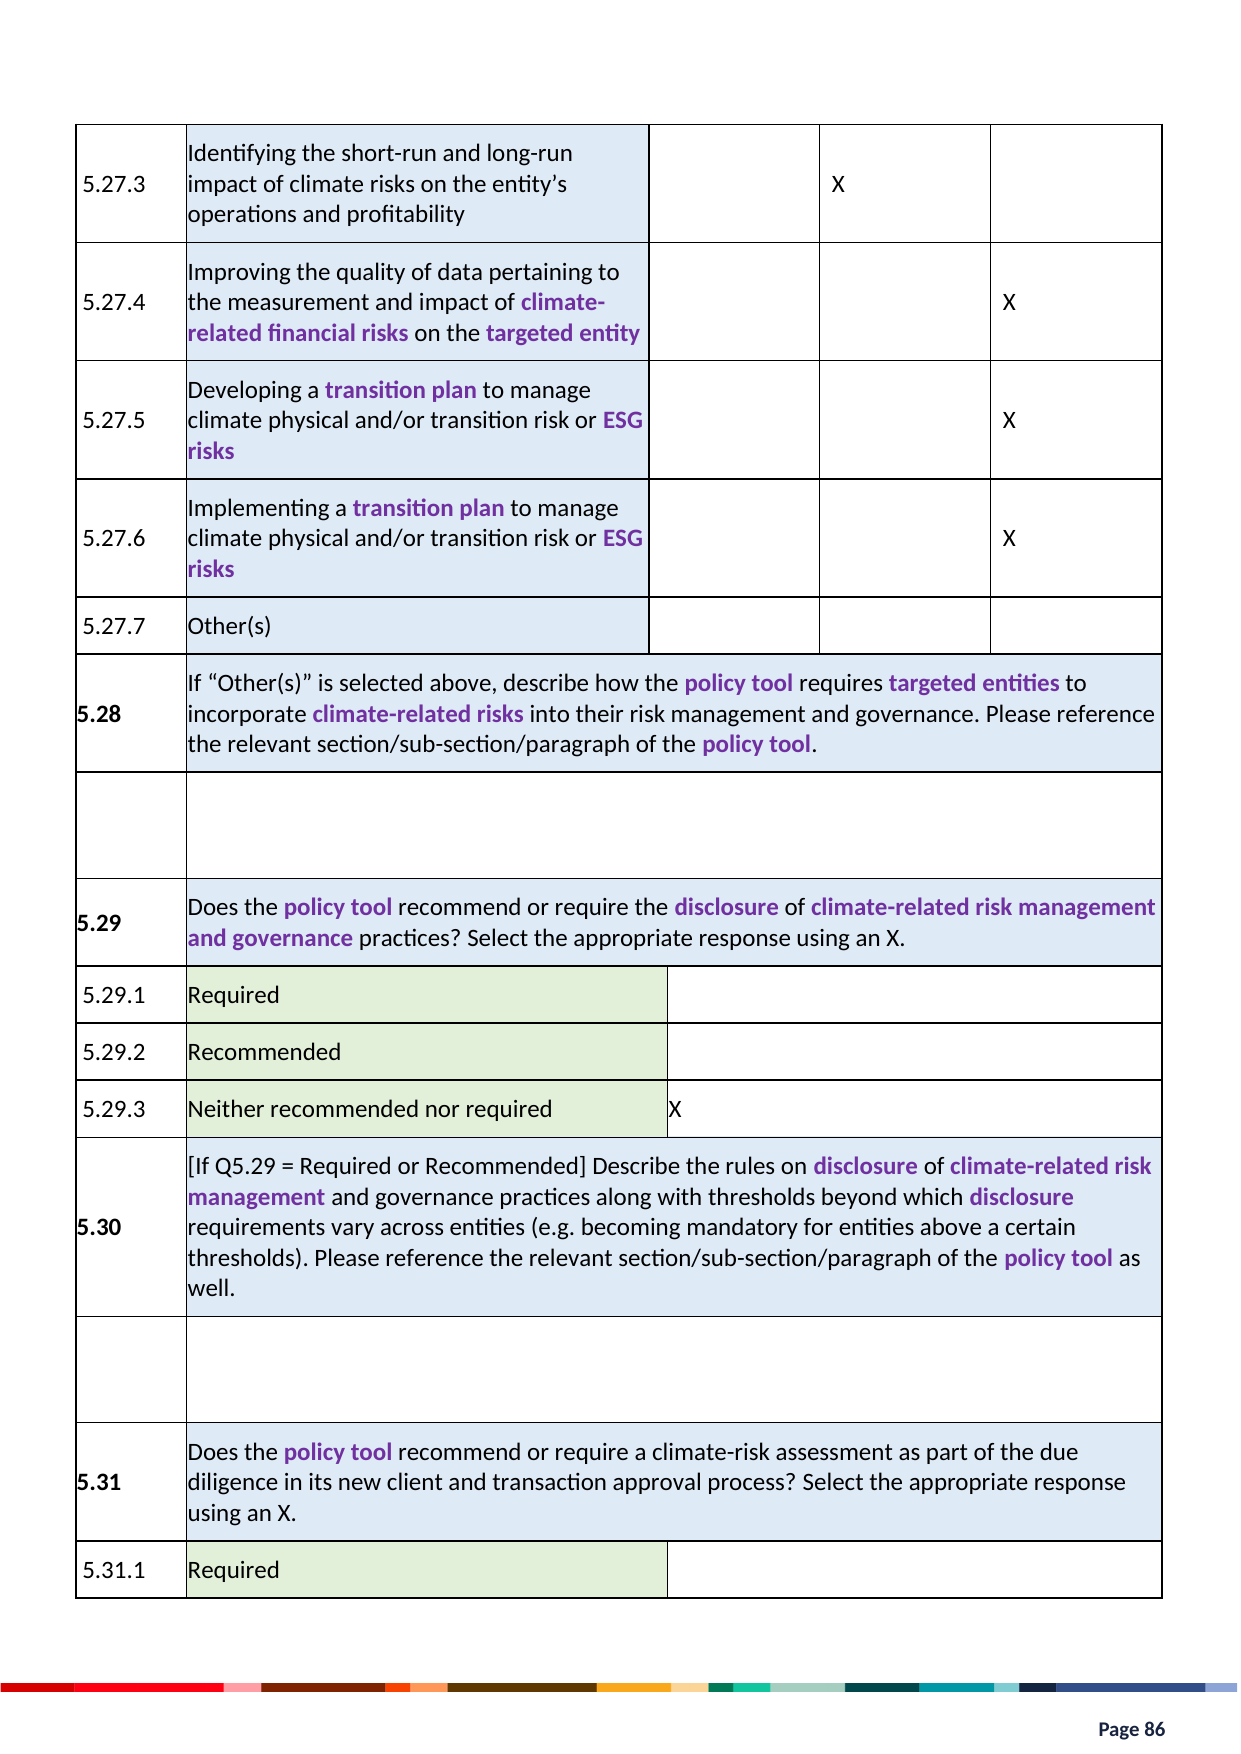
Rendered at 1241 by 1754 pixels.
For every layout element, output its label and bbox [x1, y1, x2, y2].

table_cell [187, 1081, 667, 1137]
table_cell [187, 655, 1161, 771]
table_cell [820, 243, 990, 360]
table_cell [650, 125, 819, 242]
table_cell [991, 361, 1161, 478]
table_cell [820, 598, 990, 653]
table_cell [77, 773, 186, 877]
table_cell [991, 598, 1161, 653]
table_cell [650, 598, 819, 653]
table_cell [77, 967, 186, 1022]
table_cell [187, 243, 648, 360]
picture [0, 1683, 1236, 1692]
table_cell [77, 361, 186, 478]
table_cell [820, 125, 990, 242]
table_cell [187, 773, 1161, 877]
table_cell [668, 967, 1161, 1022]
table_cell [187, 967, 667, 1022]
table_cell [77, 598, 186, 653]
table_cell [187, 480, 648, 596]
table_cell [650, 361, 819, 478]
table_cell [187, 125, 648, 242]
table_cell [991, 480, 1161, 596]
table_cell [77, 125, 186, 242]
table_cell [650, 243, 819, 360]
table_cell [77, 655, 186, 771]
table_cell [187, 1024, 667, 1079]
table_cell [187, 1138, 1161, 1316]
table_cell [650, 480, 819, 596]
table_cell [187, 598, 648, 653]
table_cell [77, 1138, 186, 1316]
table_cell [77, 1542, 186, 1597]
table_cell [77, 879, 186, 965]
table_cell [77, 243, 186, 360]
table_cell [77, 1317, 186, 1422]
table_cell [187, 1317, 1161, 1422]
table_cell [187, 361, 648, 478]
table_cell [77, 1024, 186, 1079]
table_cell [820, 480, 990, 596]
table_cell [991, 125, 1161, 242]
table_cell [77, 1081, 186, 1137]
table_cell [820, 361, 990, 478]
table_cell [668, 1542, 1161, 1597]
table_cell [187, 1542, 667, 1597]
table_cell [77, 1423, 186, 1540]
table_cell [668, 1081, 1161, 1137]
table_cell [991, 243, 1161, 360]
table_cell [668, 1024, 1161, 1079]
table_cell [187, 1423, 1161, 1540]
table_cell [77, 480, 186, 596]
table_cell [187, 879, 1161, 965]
